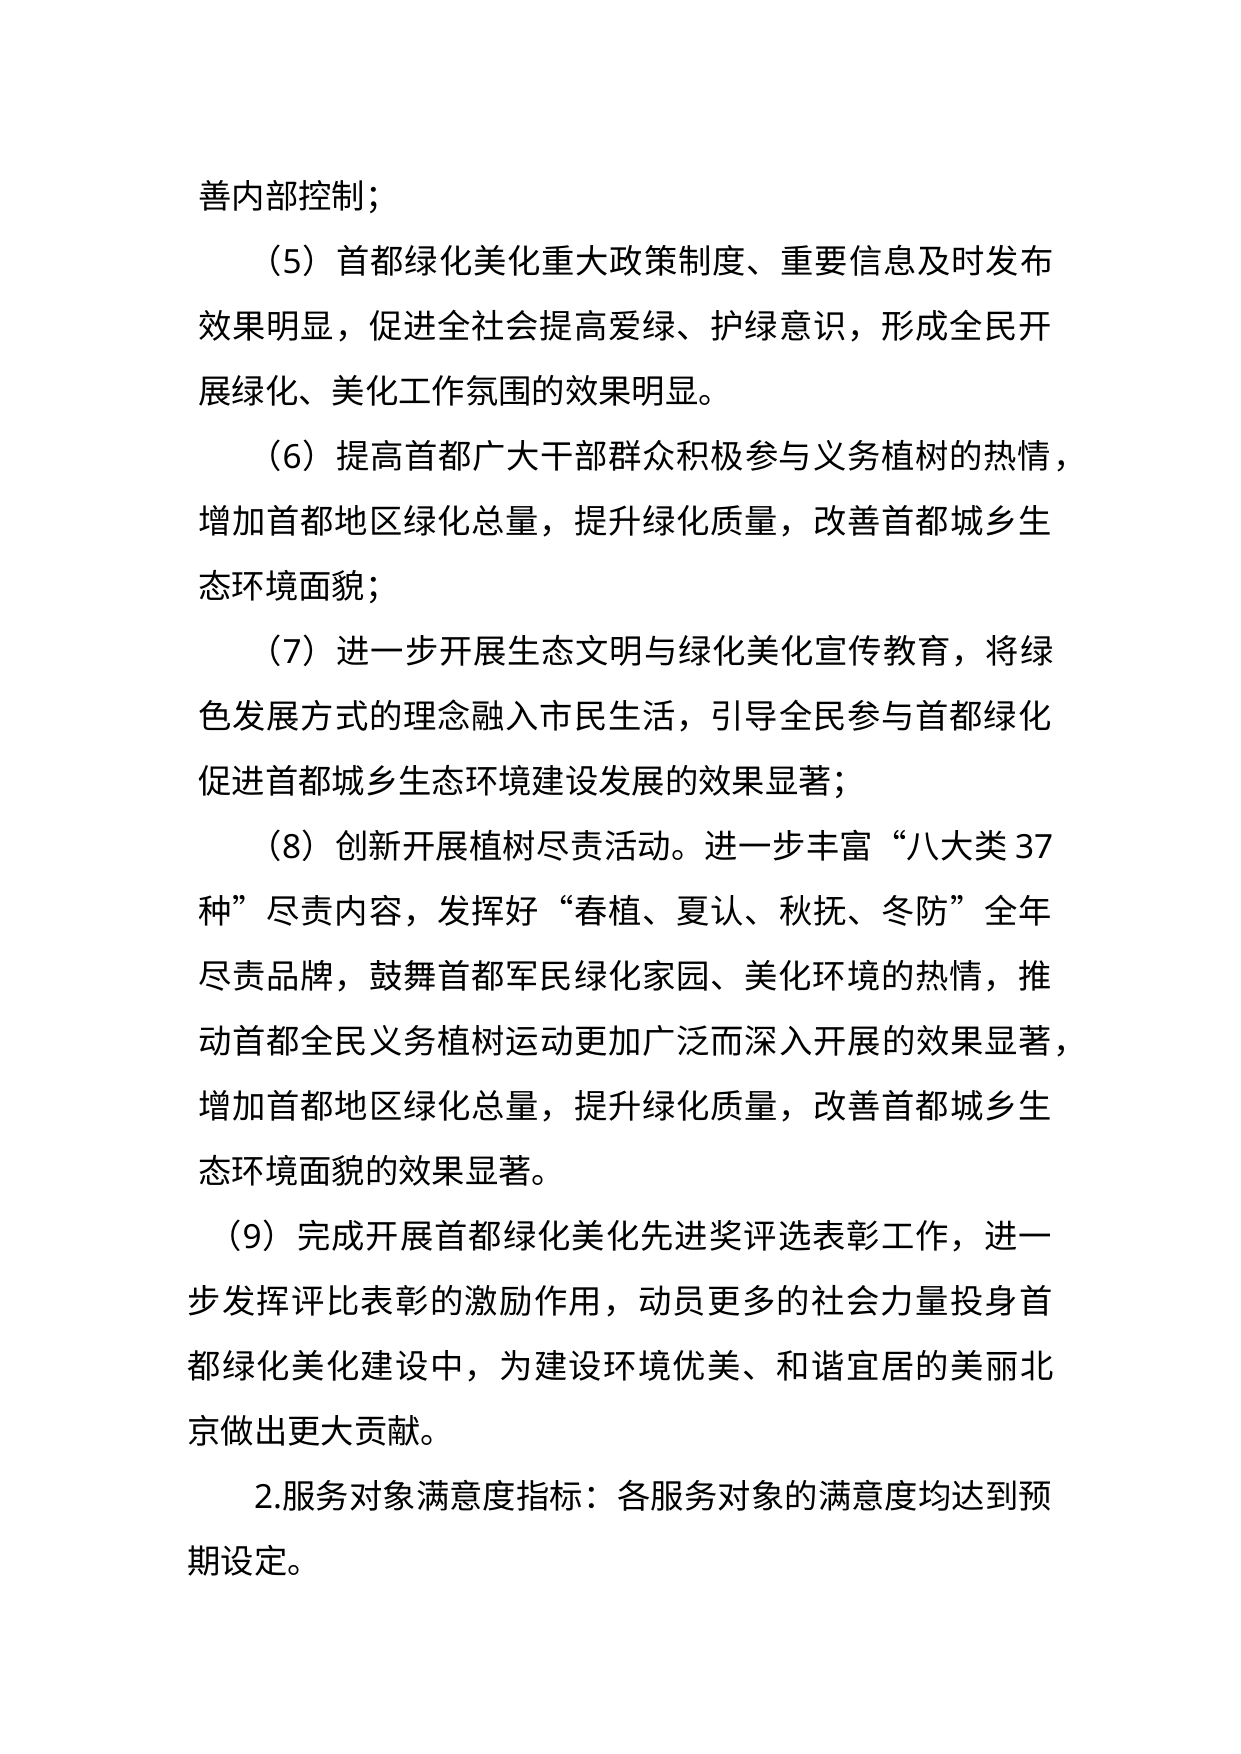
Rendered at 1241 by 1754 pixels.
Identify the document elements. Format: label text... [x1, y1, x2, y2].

text （8）创新开展植树尽责活动。进一步丰富“八大类37种”尽责内容，发挥好“春植、夏认、秋抚、冬防”全年尽责品牌，鼓舞首都军民绿化家园、美化环境的热情，推动首都全民义务植树运动更加广泛而深入开展的效果显著，增加首都地区绿化总量，提升绿化质量，改善首都城乡生态环境面貌的效果显著。 [198, 812, 1053, 1202]
list 2.服务对象满意度指标：各服务对象的满意度均达到预期设定。 [187, 1462, 1053, 1592]
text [198, 162, 1053, 227]
text （6）提高首都广大干部群众积极参与义务植树的热情，增加首都地区绿化总量，提升绿化质量，改善首都城乡生态环境面貌； [198, 422, 1053, 617]
text （9）完成开展首都绿化美化先进奖评选表彰工作，进一步发挥评比表彰的激励作用，动员更多的社会力量投身首都绿化美化建设中，为建设环境优美、和谐宜居的美丽北京做出更大贡献。 [187, 1202, 1053, 1462]
text （5）首都绿化美化重大政策制度、重要信息及时发布效果明显，促进全社会提高爱绿、护绿意识，形成全民开展绿化、美化工作氛围的效果明显。 [198, 227, 1053, 422]
text （7）进一步开展生态文明与绿化美化宣传教育，将绿色发展方式的理念融入市民生活，引导全民参与首都绿化，促进首都城乡生态环境建设发展的效果显著； [198, 617, 1053, 812]
